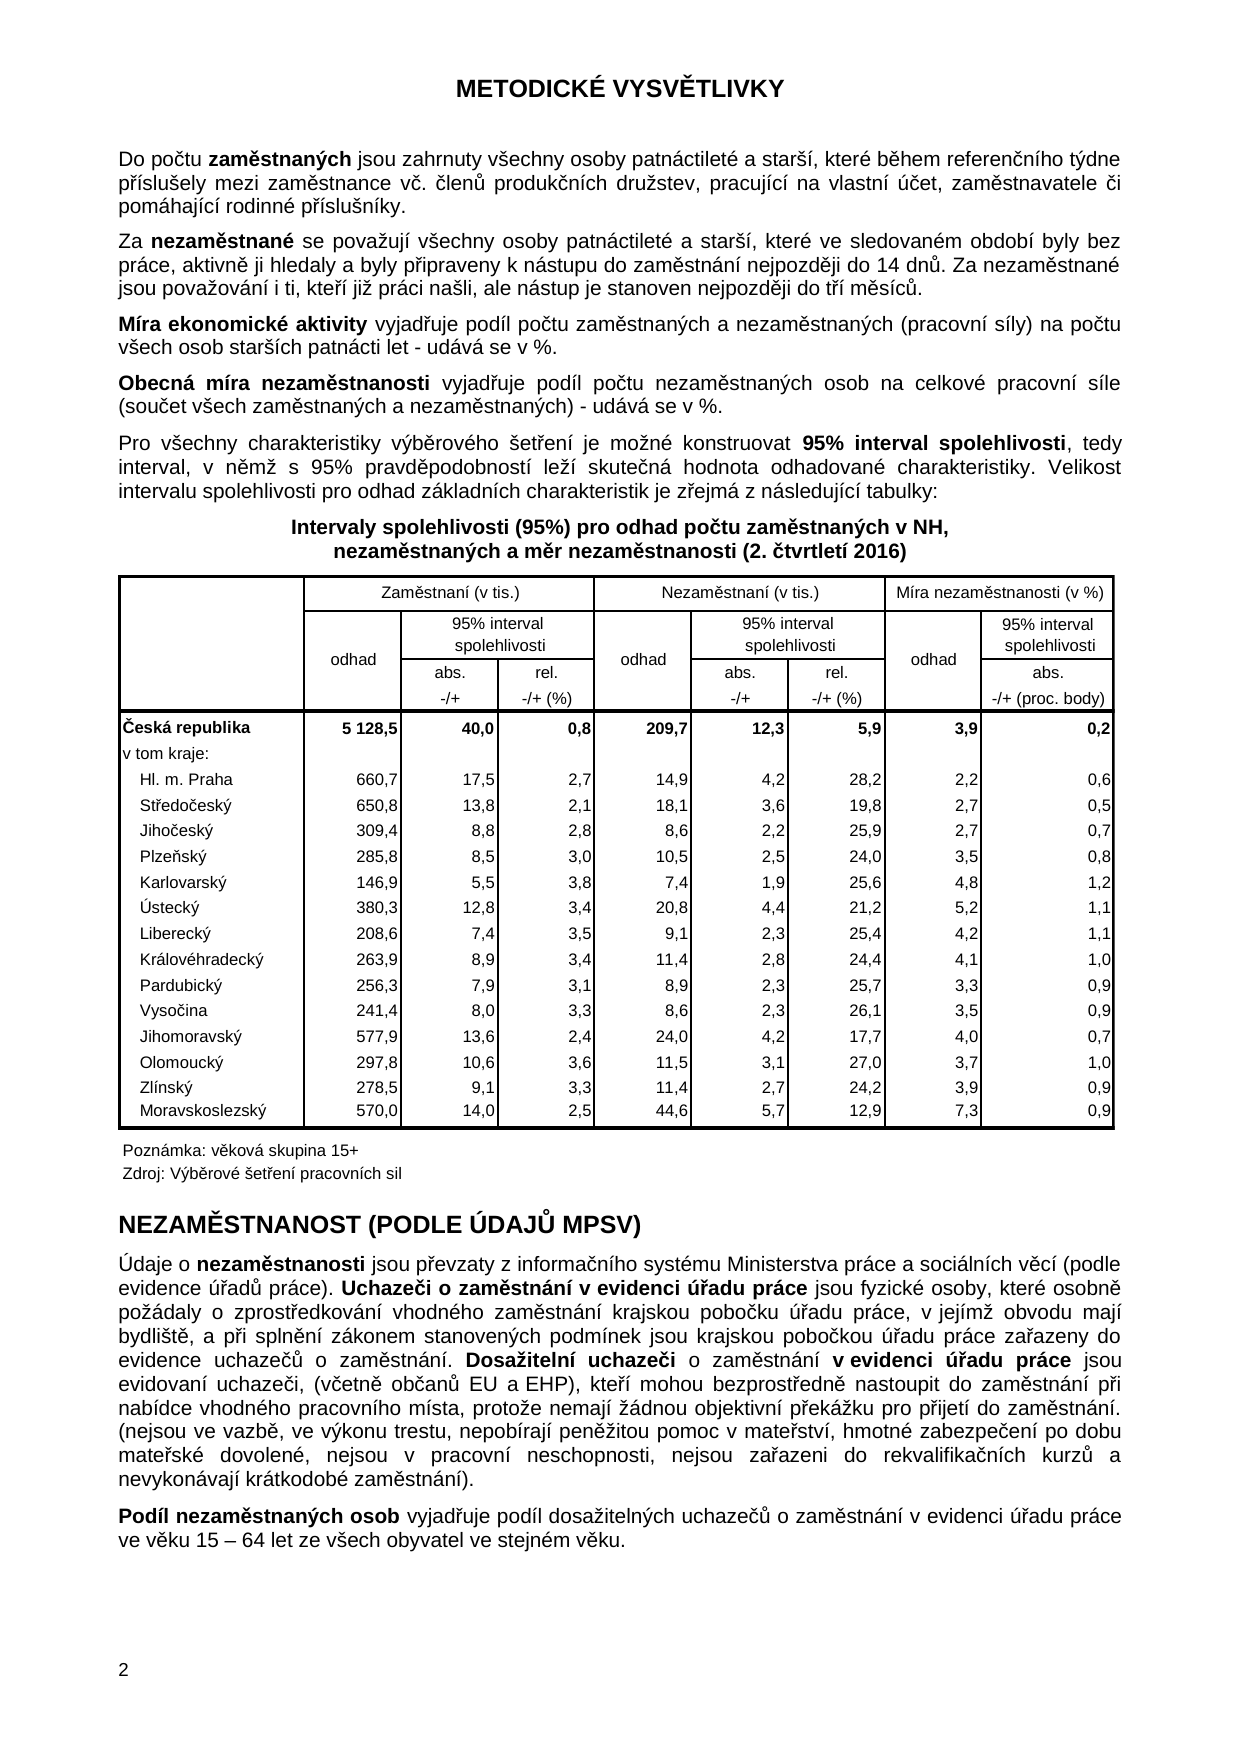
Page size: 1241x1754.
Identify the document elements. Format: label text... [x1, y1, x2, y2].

text Intervaly spolehlivosti (95%) pro odhad počtu zaměstnaných v NH, nezaměstnaných a měr nezaměstnanosti (2. čtvrtletí 2016) [118, 515, 1122, 563]
text Pro všechny charakteristiky výběrového šetření je možné konstruovat 95% interval spolehlivosti, tedy interval, v němž s 95% pravděpodobností leží skutečná hodnota odhadované charakteristiky. Velikost intervalu spolehlivosti pro odhad základních charakteristik je zřejmá z následující tabulky: [118, 431, 1122, 502]
text Za nezaměstnané se považují všechny osoby patnáctileté a starší, které ve sledovaném období byly bez práce, aktivně ji hledaly a byly připraveny k nástupu do zaměstnání nejpozději do 14 dnů. Za nezaměstnané jsou považování i ti, kteří již práci našli, ale nástup je stanoven nejpozději do tří měsíců. [118, 230, 1122, 300]
text Údaje o nezaměstnanosti jsou převzaty z informačního systému Ministerstva práce a sociálních věcí (podle evidence úřadů práce). Uchazeči o zaměstnání v evidenci úřadu práce jsou fyzické osoby, které osobně požádaly o zprostředkování vhodného zaměstnání krajskou pobočku úřadu práce, v jejímž obvodu mají bydliště, a při splnění zákonem stanovených podmínek jsou krajskou pobočkou úřadu práce zařazeny do evidence uchazečů o zaměstnání. Dosažitelní uchazeči o zaměstnání v evidenci úřadu práce jsou evidovaní uchazeči, (včetně občanů EU a EHP), kteří mohou bezprostředně nastoupit do zaměstnání při nabídce vhodného pracovního místa, protože nemají žádnou objektivní překážku pro přijetí do zaměstnání. (nejsou ve vazbě, ve výkonu trestu, nepobírají peněžitou pomoc v mateřství, hmotné zabezpečení po dobu mateřské dovolené, nejsou v pracovní neschopnosti, nejsou zařazeni do rekvalifikačních kurzů a nevykonávají krátkodobé zaměstnání). [118, 1252, 1122, 1491]
text Podíl nezaměstnaných osob vyjadřuje podíl dosažitelných uchazečů o zaměstnání v evidenci úřadu práce ve věku 15 – 64 let ze všech obyvatel ve stejném věku. [118, 1504, 1122, 1552]
text Obecná míra nezaměstnanosti vyjadřuje podíl počtu nezaměstnaných osob na celkové pracovní síle (součet všech zaměstnaných a nezaměstnaných) - udává se v %. [118, 372, 1122, 418]
text Do počtu zaměstnaných jsou zahrnuty všechny osoby patnáctileté a starší, které během referenčního týdne příslušely mezi zaměstnance vč. členů produkčních družstev, pracující na vlastní účet, zaměstnavatele či pomáhající rodinné příslušníky. [118, 148, 1122, 218]
subtitle NEZAMĚSTNANOST (PODLE ÚDAJŮ MPSV) [118, 1210, 1122, 1239]
text Míra ekonomické aktivity vyjadřuje podíl počtu zaměstnaných a nezaměstnaných (pracovní síly) na počtu všech osob starších patnácti let - udává se v %. [118, 312, 1122, 359]
